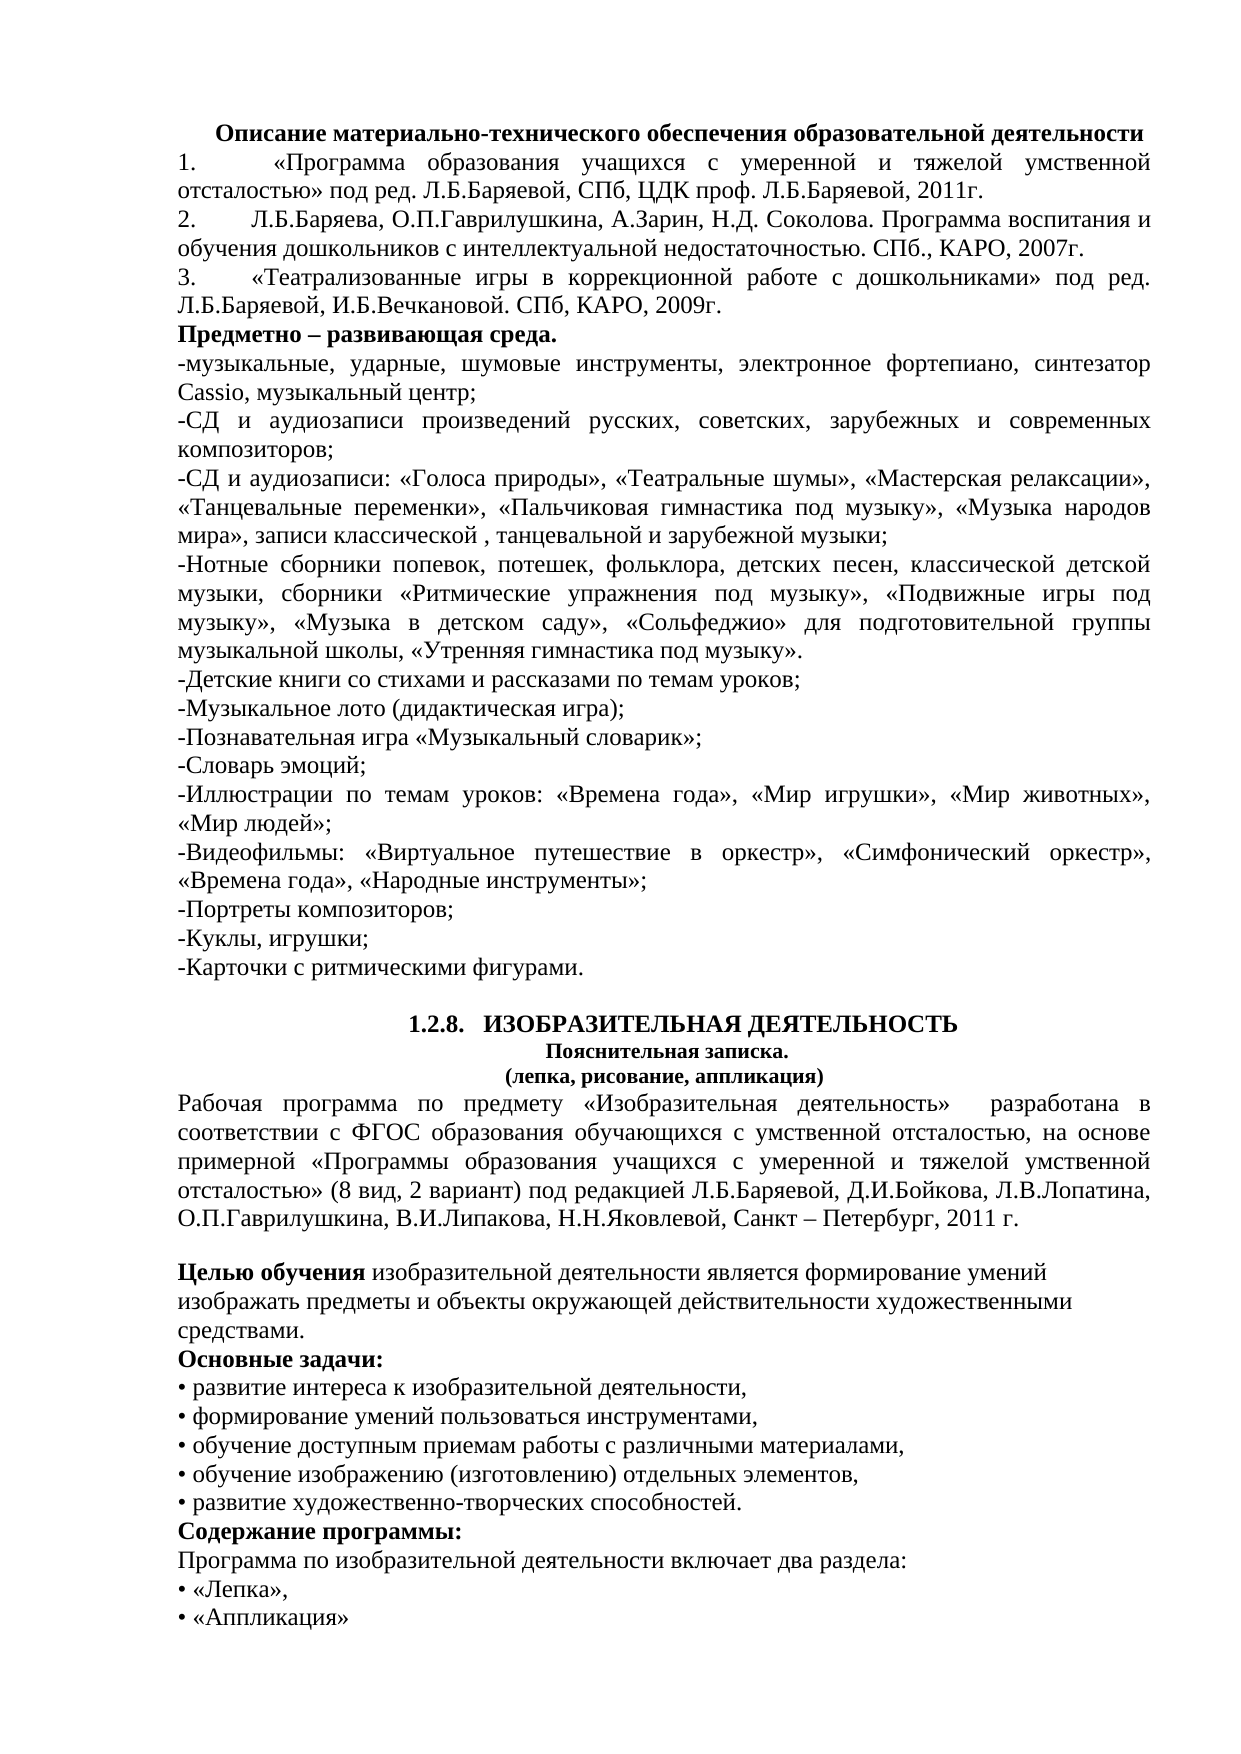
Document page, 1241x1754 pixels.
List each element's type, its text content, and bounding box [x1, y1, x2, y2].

list «Программа образования учащихся с умеренной и тяжелой умственной отсталостью» под ред. Л.Б.Баряевой, СПб, ЦДК проф. Л.Б.Баряевой, 2011г. [177, 147, 1152, 204]
text Пояснительная записка. [177, 1038, 1152, 1063]
text • развитие интереса к изобразительной деятельности, [177, 1372, 1152, 1401]
text (лепка, рисование, аппликация) [177, 1063, 1152, 1088]
text Предметно – развивающая среда. [177, 319, 1152, 348]
text • «Лепка», [177, 1574, 1152, 1602]
text -СД и аудиозаписи: «Голоса природы», «Театральные шумы», «Мастерская релаксации», «Танцевальные переменки», «Пальчиковая гимнастика под музыку», «Музыка народов мира», записи классической , танцевальной и зарубежной музыки; [177, 463, 1152, 549]
list Л.Б.Баряева, О.П.Гаврилушкина, А.Зарин, Н.Д. Соколова. Программа воспитания и обучения дошкольников с интеллектуальной недостаточностью. СПб., КАРО, 2007г. [177, 204, 1152, 262]
text -Карточки с ритмическими фигурами. [177, 952, 1152, 981]
text • формирование умений пользоваться инструментами, [177, 1401, 1152, 1430]
list «Театрализованные игры в коррекционной работе с дошкольниками» под ред. Л.Б.Баряевой, И.Б.Вечкановой. СПб, КАРО, 2009г. [177, 262, 1152, 319]
text -музыкальные, ударные, шумовые инструменты, электронное фортепиано, синтезатор Cassio, музыкальный центр; [177, 348, 1152, 406]
text Программа по изобразительной деятельности включает два раздела: [177, 1545, 1152, 1574]
text -Словарь эмоций; [177, 751, 1152, 779]
text Рабочая программа по предмету «Изобразительная деятельность» разработана в соответствии с ФГОС образования обучающихся с умственной отсталостью, на основе примерной «Программы образования учащихся с умеренной и тяжелой умственной отсталостью» (8 вид, 2 вариант) под редакцией Л.Б.Баряевой, Д.И.Бойкова, Л.В.Лопатина, О.П.Гаврилушкина, В.И.Липакова, Н.Н.Яковлевой, Санкт – Петербург, 2011 г. [177, 1088, 1152, 1232]
text -Детские книги со стихами и рассказами по темам уроков; [177, 664, 1152, 693]
text -СД и аудиозаписи произведений русских, советских, зарубежных и современных композиторов; [177, 406, 1152, 463]
text -Музыкальное лото (дидактическая игра); [177, 693, 1152, 722]
text -Портреты композиторов; [177, 894, 1152, 923]
text Содержание программы: [177, 1516, 1152, 1545]
text • развитие художественно-творческих способностей. [177, 1487, 1152, 1516]
text • обучение доступным приемам работы с различными материалами, [177, 1430, 1152, 1459]
text • «Аппликация» [177, 1602, 1152, 1631]
text -Нотные сборники попевок, потешек, фольклора, детских песен, классической детской музыки, сборники «Ритмические упражнения под музыку», «Подвижные игры под музыку», «Музыка в детском саду», «Сольфеджио» для подготовительной группы музыкальной школы, «Утренняя гимнастика под музыку». [177, 549, 1152, 664]
text -Познавательная игра «Музыкальный словарик»; [177, 722, 1152, 751]
text Целью обучения изобразительной деятельности является формирование умений изображать предметы и объекты окружающей действительности художественными средствами. [177, 1257, 1152, 1344]
text -Видеофильмы: «Виртуальное путешествие в оркестр», «Симфонический оркестр», «Времена года», «Народные инструменты»; [177, 837, 1152, 894]
text Основные задачи: [177, 1344, 1152, 1372]
list ИЗОБРАЗИТЕЛЬНАЯ ДЕЯТЕЛЬНОСТЬ [215, 1009, 1152, 1038]
text Описание материально-технического обеспечения образовательной деятельности [177, 118, 1152, 147]
text -Иллюстрации по темам уроков: «Времена года», «Мир игрушки», «Мир животных», «Мир людей»; [177, 779, 1152, 837]
text • обучение изображению (изготовлению) отдельных элементов, [177, 1459, 1152, 1487]
text -Куклы, игрушки; [177, 923, 1152, 952]
